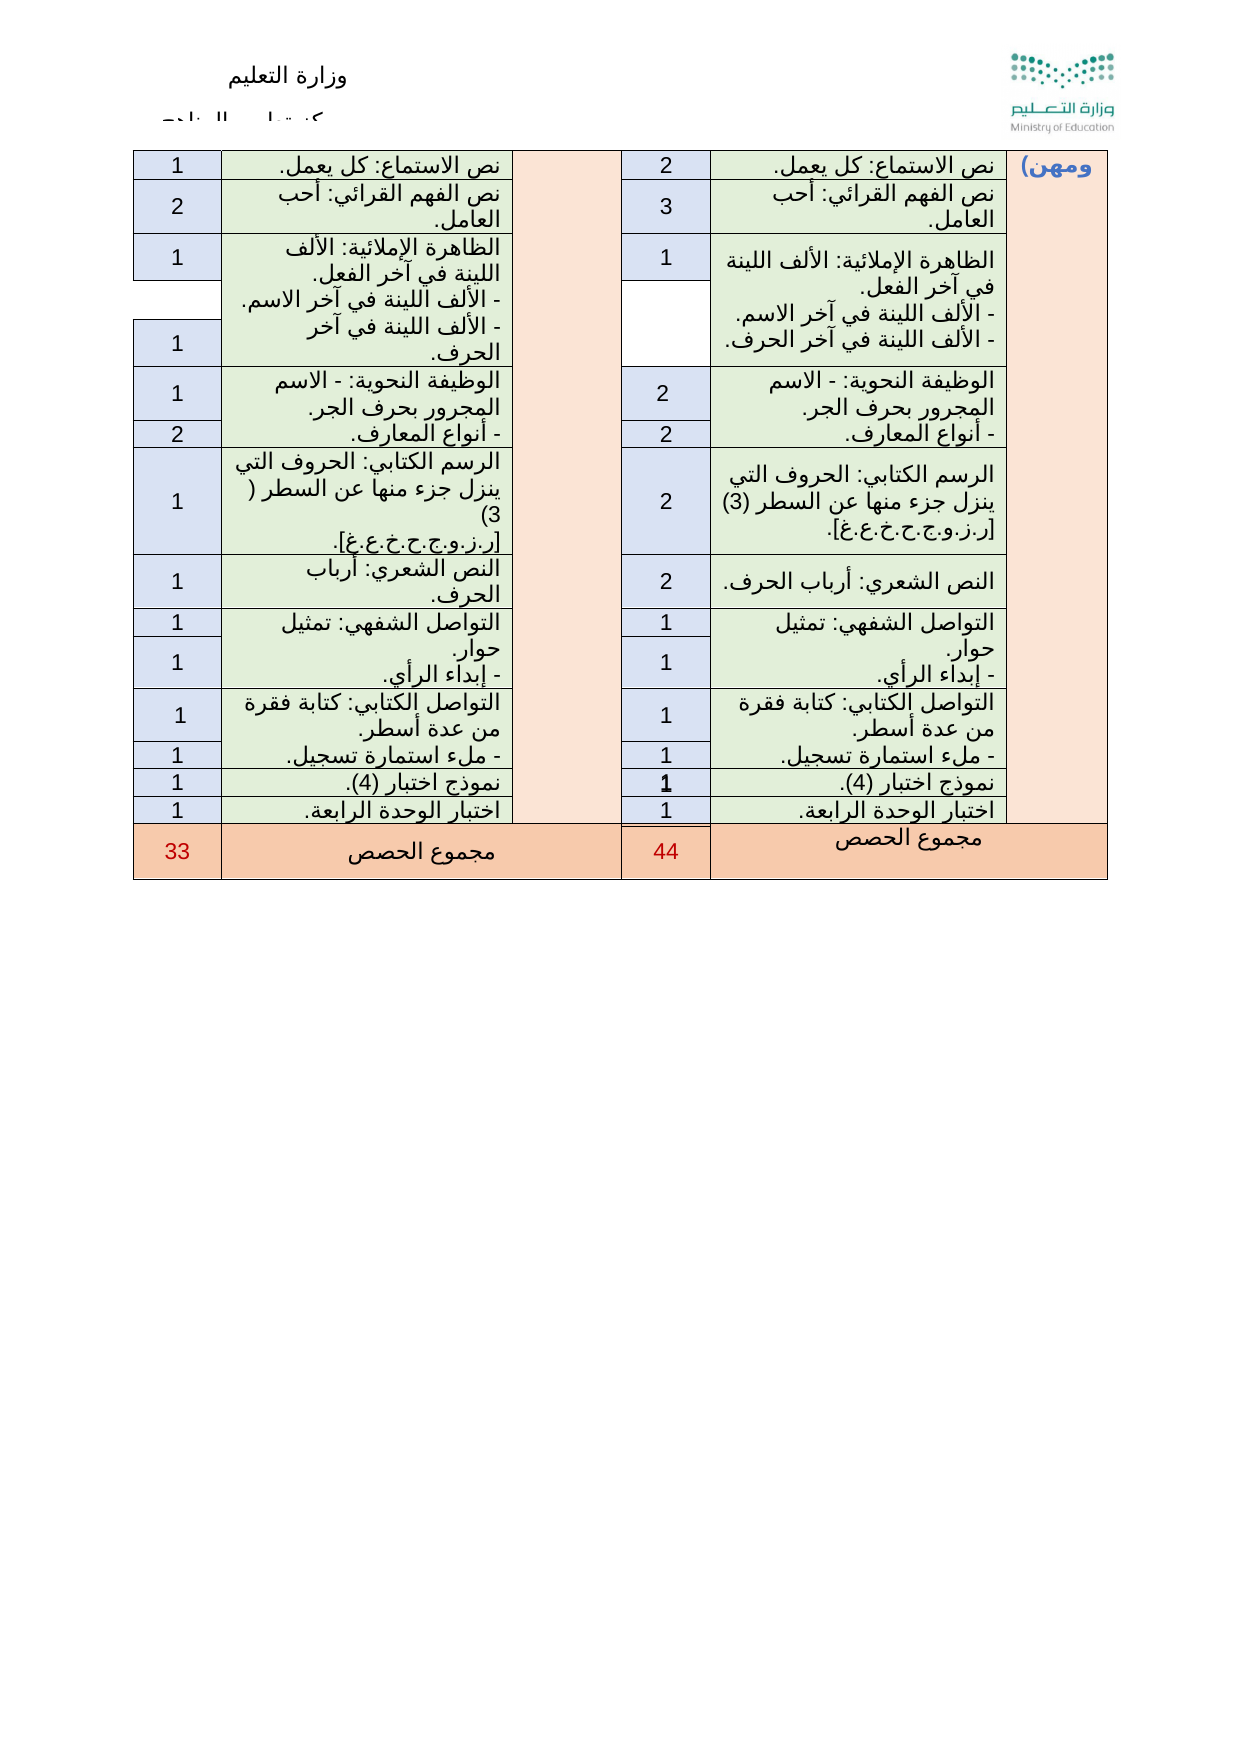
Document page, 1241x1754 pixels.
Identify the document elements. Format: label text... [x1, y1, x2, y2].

table_cell 1 [134, 320, 221, 366]
table_cell اختبار الوحدة الرابعة. [711, 797, 1006, 823]
table_cell 1 [134, 742, 221, 768]
table_cell الرسم الكتابي: الحروف التي ينزل جزء منها عن السطر (3) [ر.ز.و.ج.ح.خ.ع.غ]. [222, 448, 512, 554]
table_cell نص الاستماع: كل يعمل. [711, 151, 1006, 179]
table_cell 1 [622, 769, 710, 796]
table_cell مجموع الحصص [711, 824, 1107, 878]
table_cell نموذج اختبار (4). [222, 769, 512, 796]
table_cell 1 [134, 637, 221, 687]
table_cell الرسم الكتابي: الحروف التي ينزل جزء منها عن السطر (3) [ر.ز.و.ج.ح.خ.ع.غ]. [711, 448, 1006, 554]
table_cell الوظيفة النحوية: - الاسم المجرور بحرف الجر. - أنواع المعارف. [222, 367, 512, 447]
table_cell التواصل الكتابي: كتابة فقرة من عدة أسطر. - ملء استمارة تسجيل. [711, 689, 1006, 768]
table_cell 1 [134, 150, 222, 179]
table_cell 1 [134, 555, 221, 607]
table_cell الوظيفة النحوية: - الاسم المجرور بحرف الجر. - أنواع المعارف. [711, 367, 1006, 447]
table_cell نص الفهم القرائي: أحب العامل. [222, 180, 512, 233]
table_cell 1 [134, 609, 221, 636]
table_cell 2 [622, 448, 710, 554]
table_cell 2 [622, 151, 710, 179]
table_cell 2 [622, 555, 710, 607]
table_cell 1 [622, 637, 710, 687]
table_cell التواصل الشفهي: تمثيل حوار. - إبداء الرأي. [711, 609, 1006, 687]
table_cell 2 [134, 180, 221, 233]
table_cell نموذج اختبار (4). [711, 769, 1006, 796]
table_cell 33 [134, 824, 221, 878]
table_cell 2 [134, 421, 221, 447]
table_cell اختبار الوحدة الرابعة. [222, 797, 512, 823]
table_cell الظاهرة الإملائية: الألف اللينة في آخر الفعل. - الألف اللينة في آخر الاسم. - الألف اللينة في آخر الحرف. [711, 234, 1006, 366]
table_cell 1 [622, 742, 710, 768]
table_cell 1 [134, 769, 221, 796]
table_cell 1 [134, 367, 221, 420]
table_cell مجموع الحصص [222, 824, 621, 878]
table_cell 1 [134, 797, 221, 823]
table_cell 1 [134, 448, 221, 554]
table_cell 2 [622, 367, 710, 420]
table_cell 1 [134, 689, 221, 741]
table_cell الظاهرة الإملائية: الألف اللينة في آخر الفعل. - الألف اللينة في آخر الاسم. - الألف اللينة في آخر الحرف. [222, 234, 512, 366]
table_cell 1 [622, 689, 710, 741]
table_cell نص الاستماع: كل يعمل. [222, 151, 512, 179]
table_cell 44 [622, 827, 710, 878]
table_cell 2 [622, 421, 710, 447]
table_cell نص الفهم القرائي: أحب العامل. [711, 180, 1006, 233]
table_cell 3 [622, 180, 710, 233]
table_cell التواصل الكتابي: كتابة فقرة من عدة أسطر. - ملء استمارة تسجيل. [222, 689, 512, 768]
table_cell النص الشعري: أرباب الحرف. [711, 555, 1006, 607]
picture [1001, 43, 1122, 140]
table_cell 1 [134, 234, 221, 280]
table_cell التواصل الشفهي: تمثيل حوار. - إبداء الرأي. [222, 609, 512, 687]
table_cell 1 [622, 609, 710, 636]
table_cell 1 [622, 234, 710, 280]
table_cell 1 [622, 797, 710, 823]
table_cell النص الشعري: أرباب الحرف. [222, 555, 512, 607]
